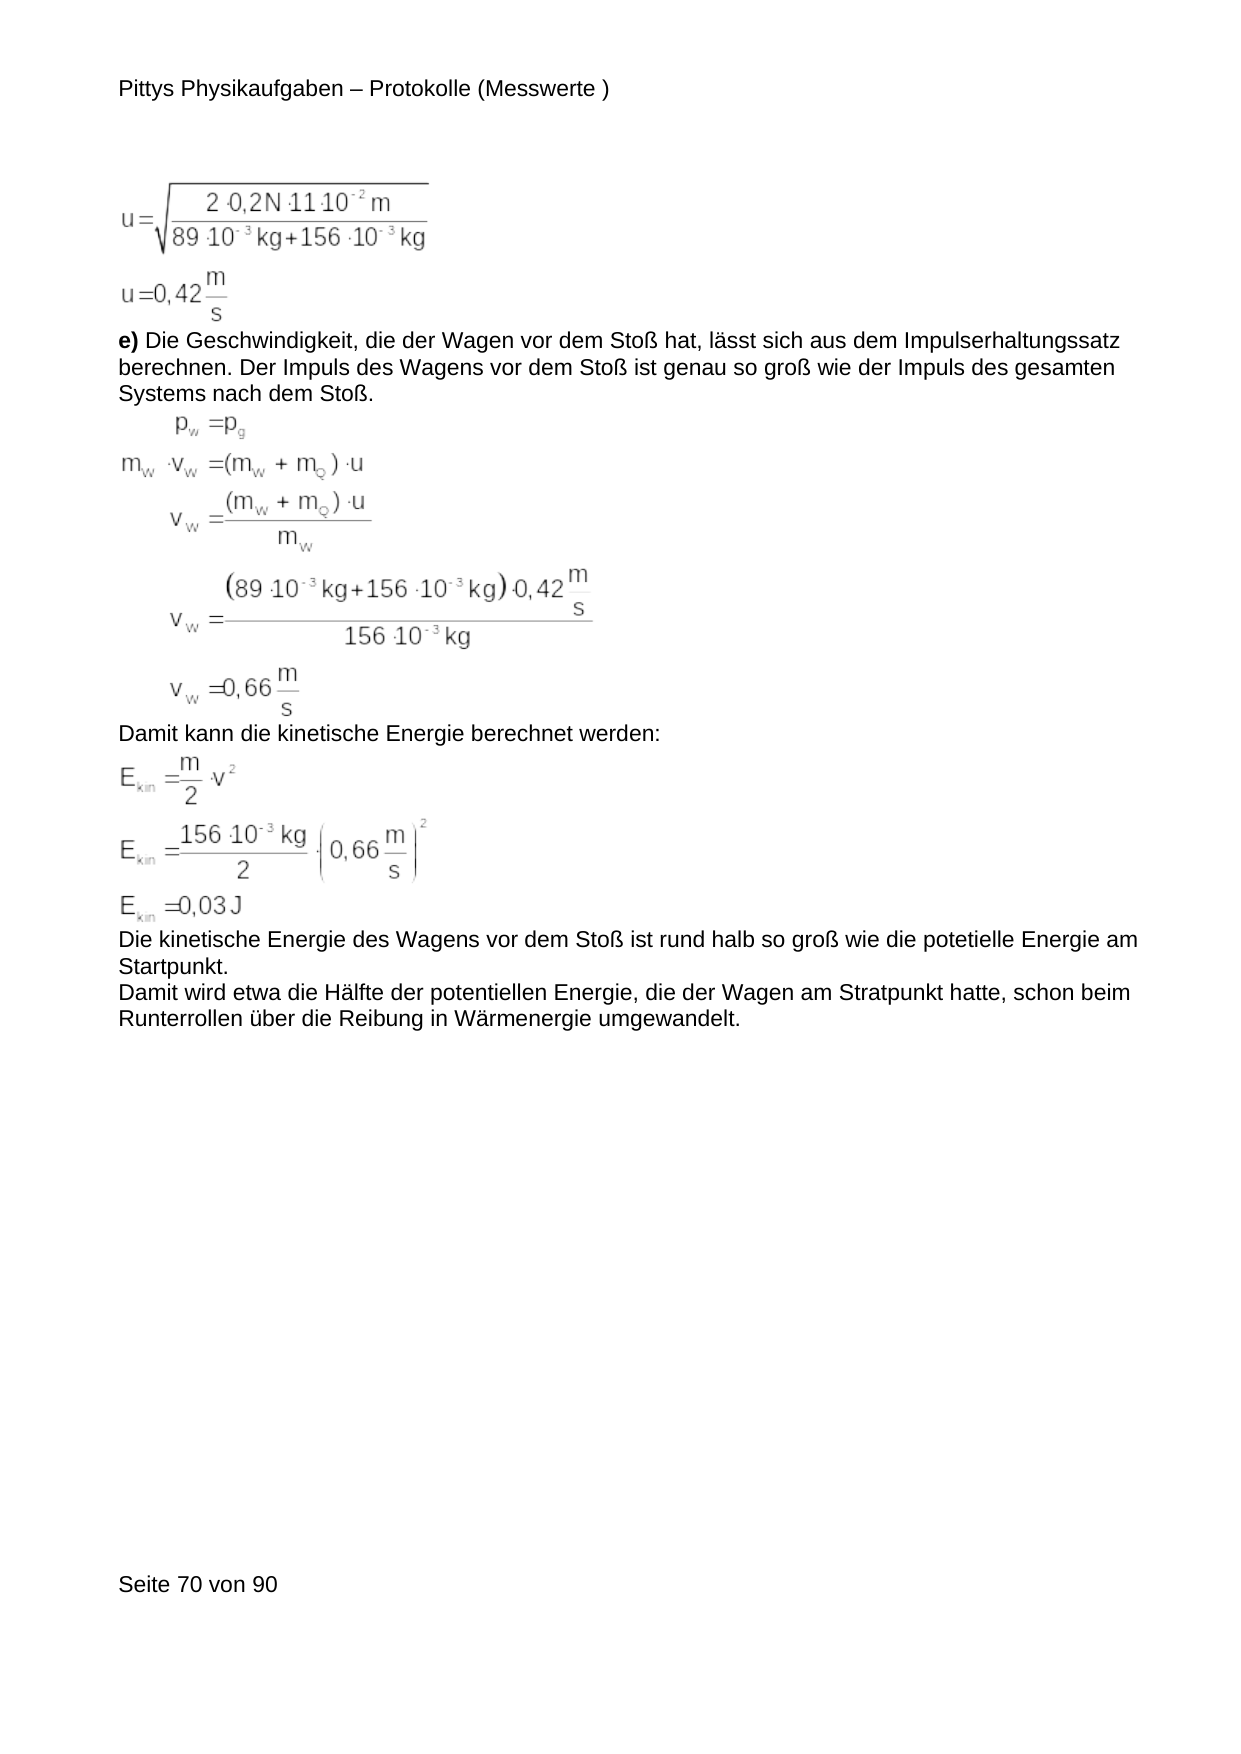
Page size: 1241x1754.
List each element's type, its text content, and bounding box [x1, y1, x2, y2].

text e) Die Geschwindigkeit, die der Wagen vor dem Stoß hat, lässt sich aus dem Impulserhaltungssatz berechnen. Der Impuls des Wagens vor dem Stoß ist genau so groß wie der Impuls des gesamten Systems nach dem Stoß. [118, 327, 1152, 406]
text Damit kann die kinetische Energie berechnet werden: [118, 720, 1152, 747]
text Damit wird etwa die Hälfte der potentiellen Energie, die der Wagen am Stratpunkt hatte, schon beim Runterrollen über die Reibung in Wärmenergie umgewandelt. [118, 979, 1152, 1032]
text Die kinetische Energie des Wagens vor dem Stoß ist rund halb so groß wie die potetielle Energie am Startpunkt. [118, 926, 1152, 979]
